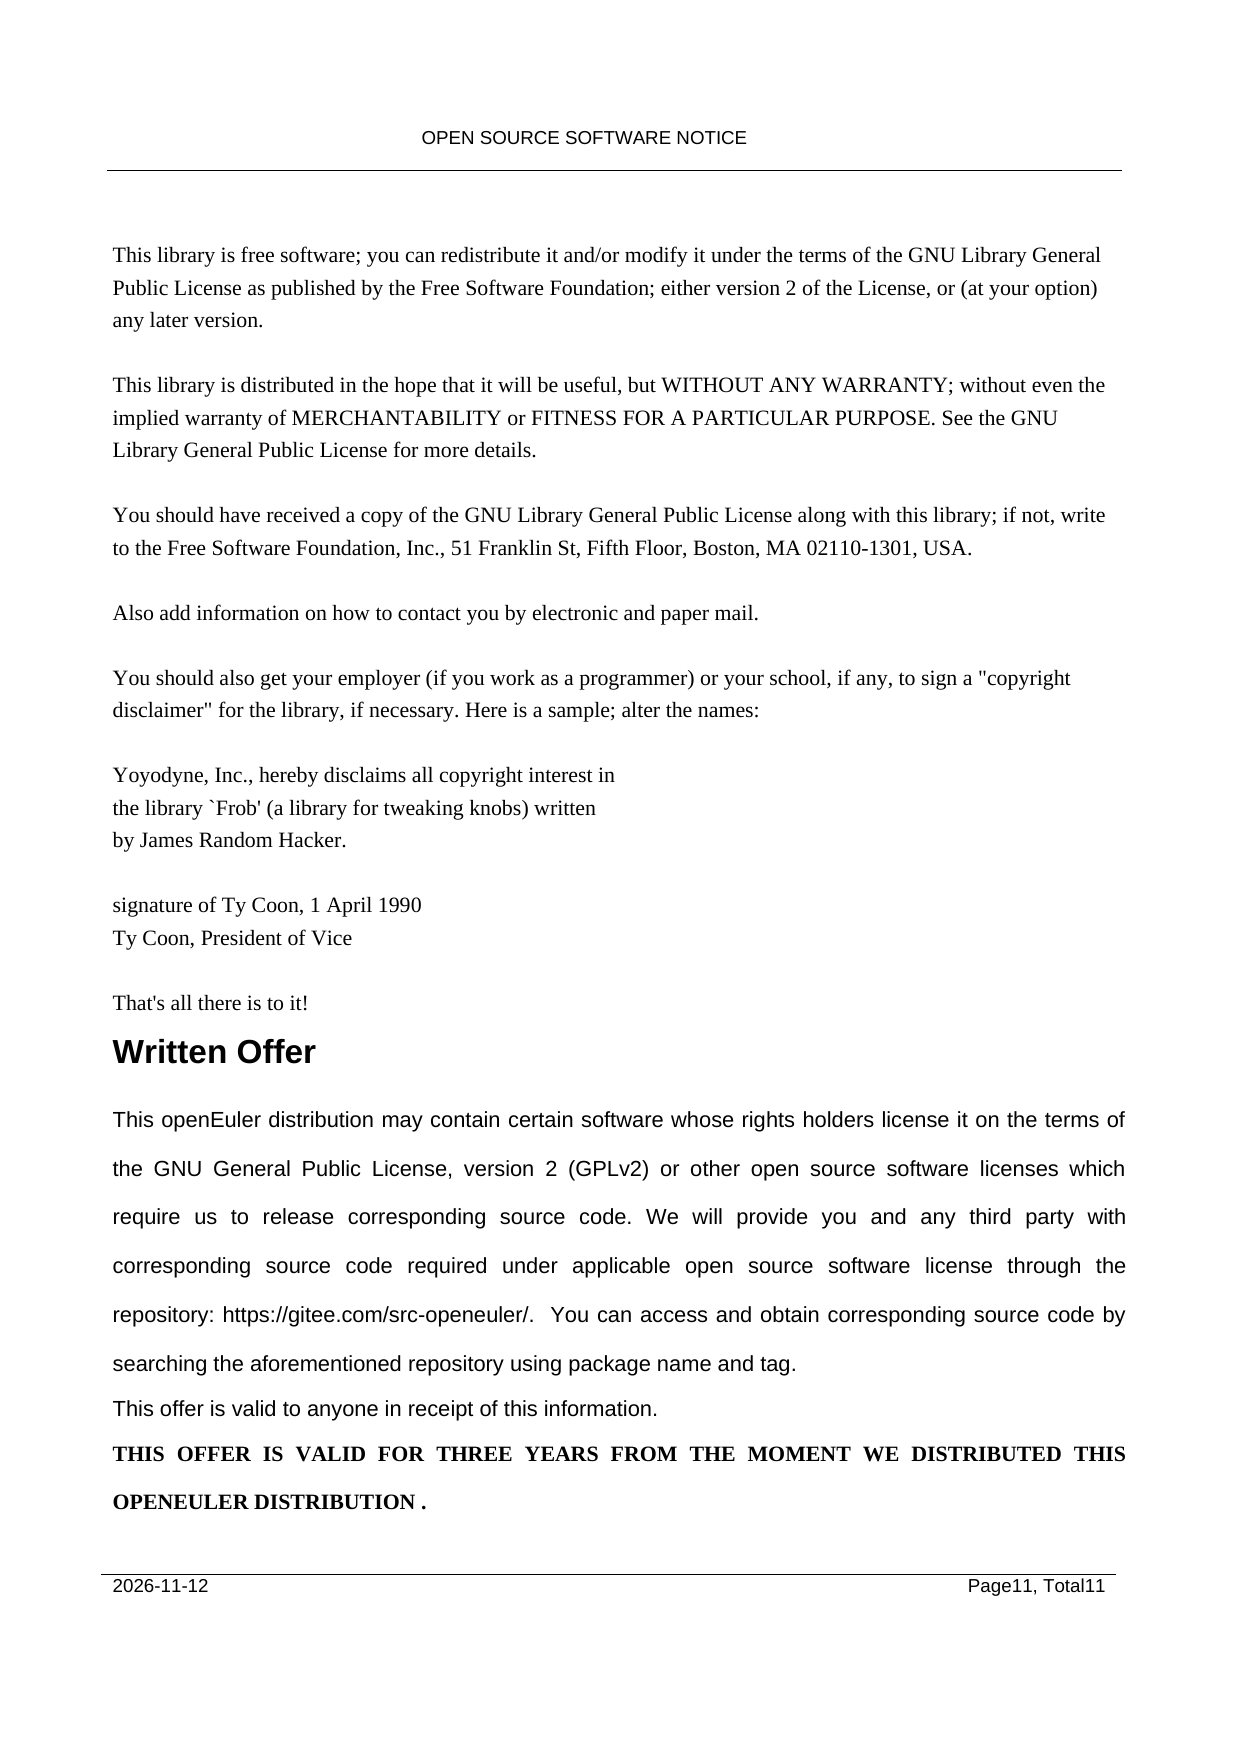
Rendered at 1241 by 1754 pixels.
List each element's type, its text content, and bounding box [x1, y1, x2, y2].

text THIS OFFER IS VALID FOR THREE YEARS FROM THE MOMENT WE DISTRIBUTED THIS OPENEULER DISTRIBUTION . [112, 1437, 1128, 1518]
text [112, 206, 1128, 1019]
text This openEuler distribution may contain certain software whose rights holders license it on the terms of the GNU General Public License, version 2 (GPLv2) or other open source software licenses which require us to release corresponding source code. We will provide you and any third party with corresponding source code required under applicable open source software license through the repository: https://gitee.com/src-openeuler/. You can access and obtain corresponding source code by searching the aforementioned repository using package name and tag. [112, 1103, 1128, 1379]
text This offer is valid to anyone in receipt of this information. [112, 1392, 1128, 1424]
text Written Offer [112, 1019, 1128, 1084]
